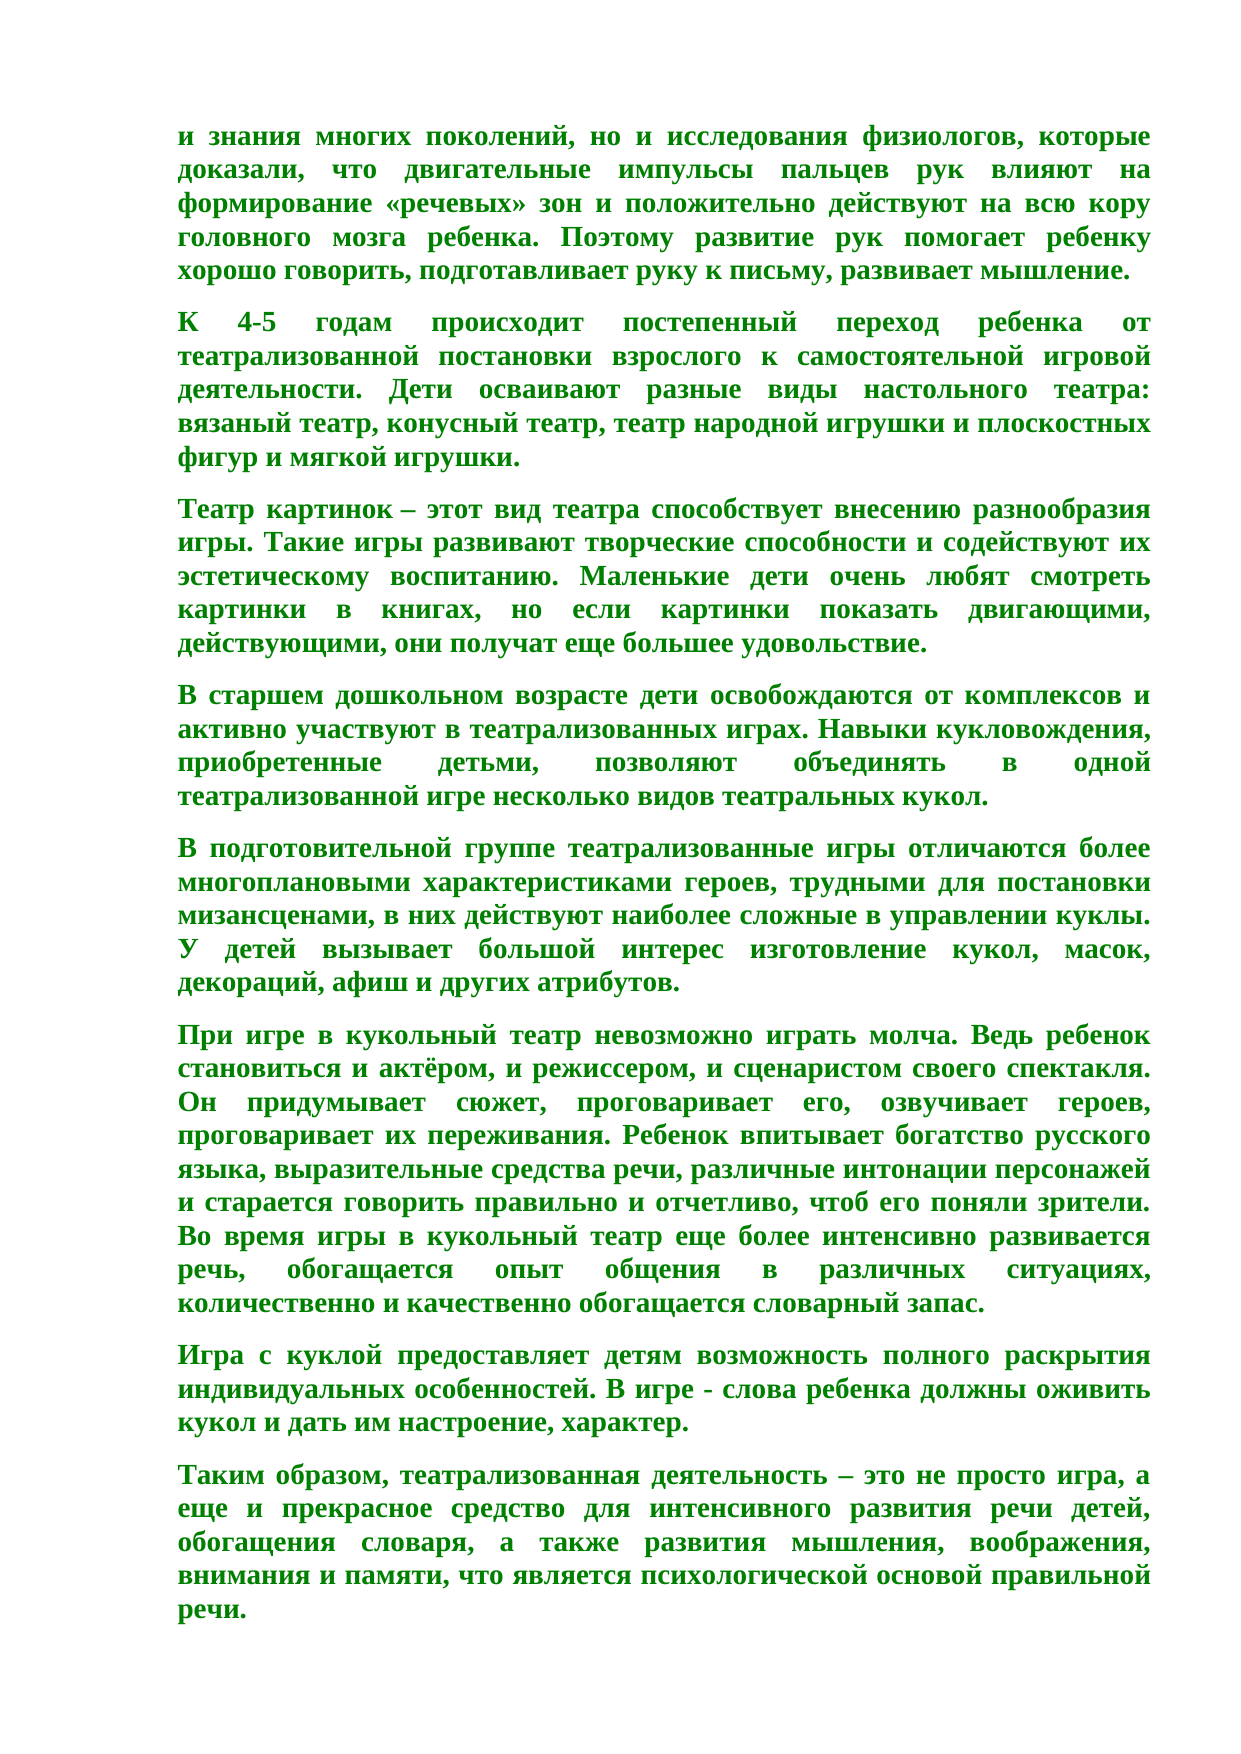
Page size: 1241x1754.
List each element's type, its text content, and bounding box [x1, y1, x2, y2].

text При игре в кукольный театр невозможно играть молча. Ведь ребенок становиться и актёром, и режиссером, и сценаристом своего спектакля. Он придумывает сюжет, проговаривает его, озвучивает героев, проговаривает их переживания. Ребенок впитывает богатство русского языка, выразительные средства речи, различные интонации персонажей и старается говорить правильно и отчетливо, чтоб его поняли зрители. Во время игры в кукольный театр еще более интенсивно развивается речь, обогащается опыт общения в различных ситуациях, количественно и качественно обогащается словарный запас. [177, 1017, 1152, 1319]
text Игра с куклой предоставляет детям возможность полного раскрытия индивидуальных особенностей. В игре - слова ребенка должны оживить кукол и дать им настроение, характер. [177, 1337, 1152, 1438]
text К 4-5 годам происходит постепенный переход ребенка от театрализованной постановки взрослого к самостоятельной игровой деятельности. Дети осваивают разные виды настольного театра: вязаный театр, конусный театр, театр народной игрушки и плоскостных фигур и мягкой игрушки. [177, 304, 1152, 472]
text В подготовительной группе театрализованные игры отличаются более многоплановыми характеристиками героев, трудными для постановки мизансценами, в них действуют наиболее сложные в управлении куклы. У детей вызывает большой интерес изготовление кукол, масок, декораций, афиш и других атрибутов. [177, 830, 1152, 998]
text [177, 118, 1152, 286]
text Таким образом, театрализованная деятельность – это не просто игра, а еще и прекрасное средство для интенсивного развития речи детей, обогащения словаря, а также развития мышления, воображения, внимания и памяти, что является психологической основой правильной речи. [177, 1457, 1152, 1624]
text В старшем дошкольном возрасте дети освобождаются от комплексов и активно участвуют в театрализованных играх. Навыки кукловождения, приобретенные детьми, позволяют объединять в одной театрализованной игре несколько видов театральных кукол. [177, 677, 1152, 812]
text Театр картинок – этот вид театра способствует внесению разнообразия игры. Такие игры развивают творческие способности и содействуют их эстетическому воспитанию. Маленькие дети очень любят смотреть картинки в книгах, но если картинки показать двигающими, действующими, они получат еще большее удовольствие. [177, 491, 1152, 659]
